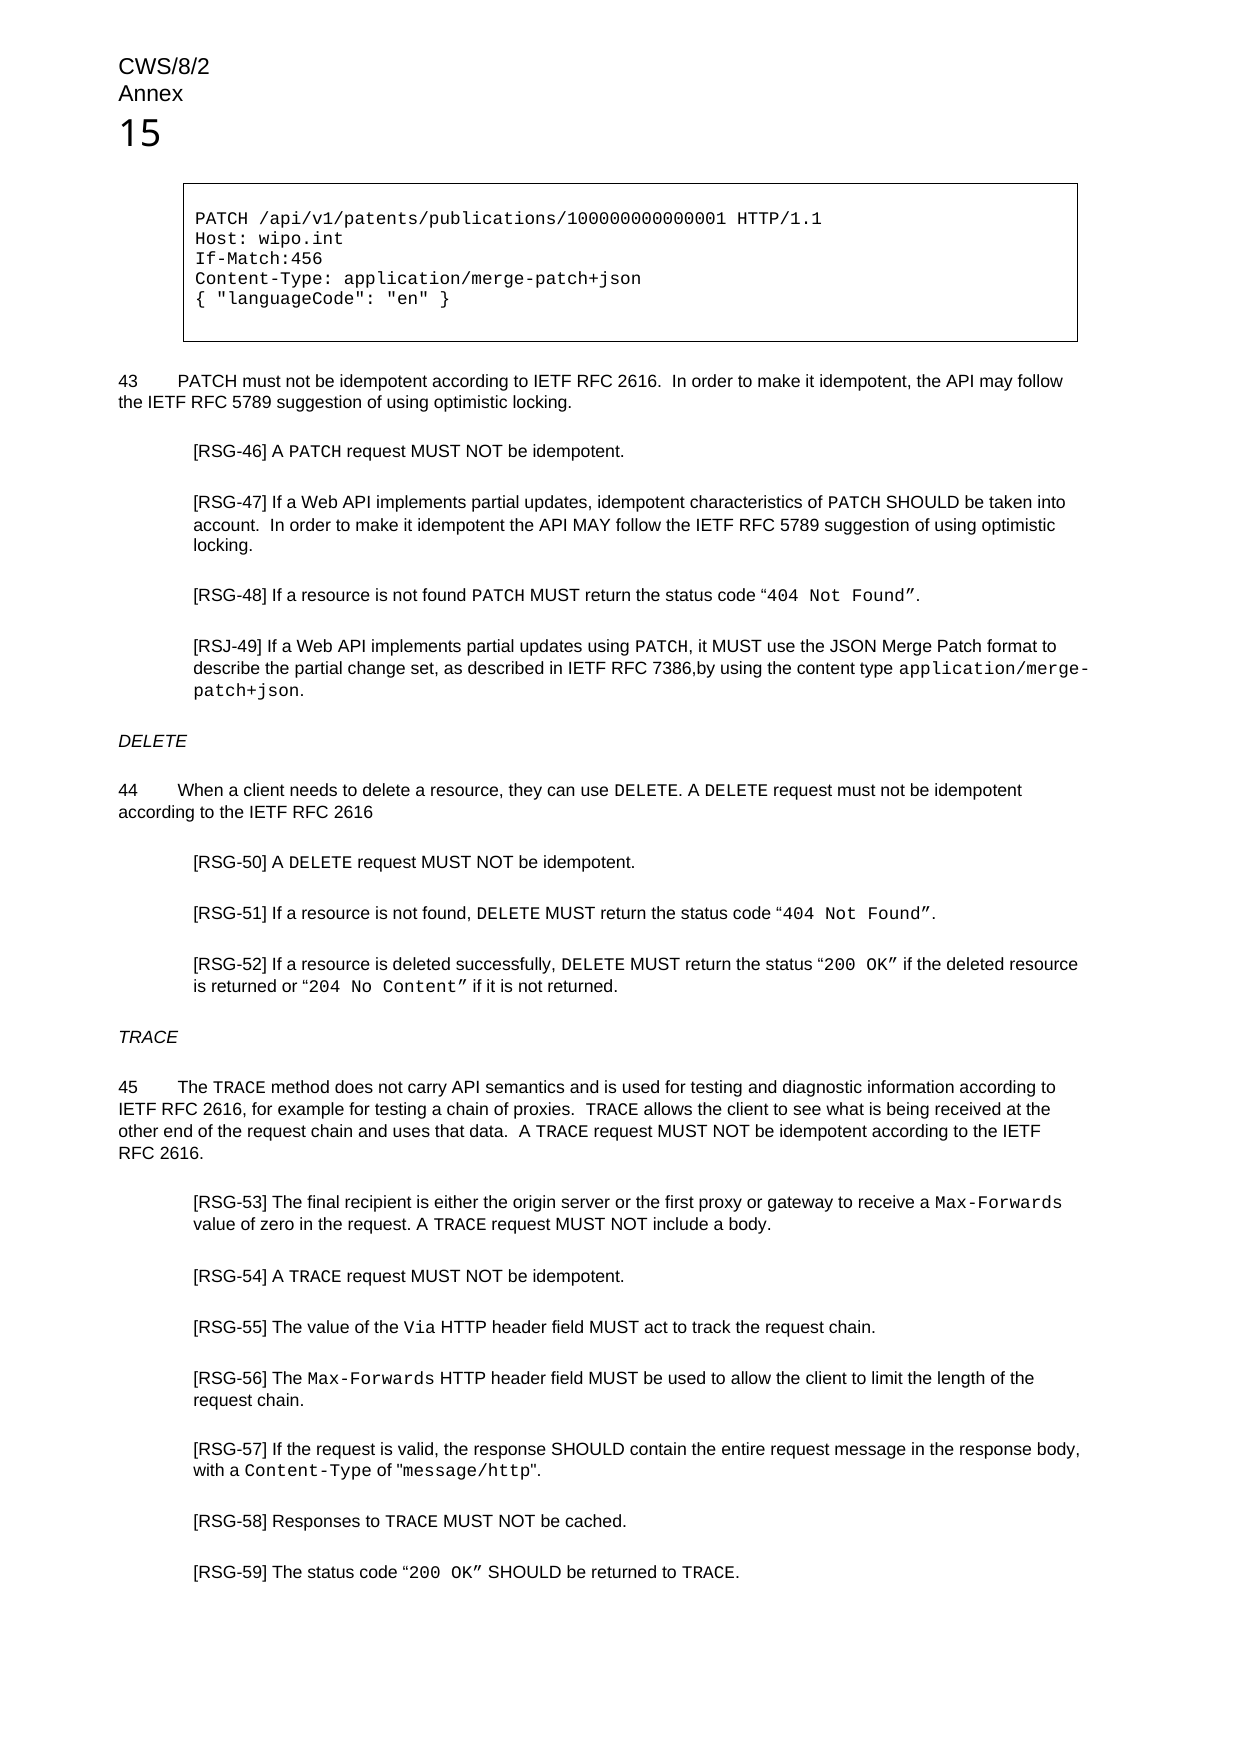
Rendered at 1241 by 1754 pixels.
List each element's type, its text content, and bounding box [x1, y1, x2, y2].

text DELETE [118, 731, 1092, 751]
text [RSG-46] A PATCH request MUST NOT be idempotent. [193, 441, 1092, 463]
text When a client needs to delete a resource, they can use DELETE. A DELETE request must not be idempotent according to the IETF RFC 2616 [118, 780, 1092, 822]
table_header PATCH /api/v1/patents/publications/100000000000001 HTTP/1.1 Host: wipo.int If-Match:456 Content-Type: application/merge-patch+json { "languageCode": "en" } [184, 184, 1077, 341]
text [RSG-48] If a resource is not found PATCH MUST return the status code “404 Not Found”. [118, 584, 1092, 606]
text [RSG-56] The Max-Forwards HTTP header field MUST be used to allow the client to limit the length of the request chain. [193, 1368, 1092, 1410]
text PATCH must not be idempotent according to IETF RFC 2616. In order to make it idempotent, the API may follow the IETF RFC 5789 suggestion of using optimistic locking. [118, 371, 1092, 412]
text [RSG-51] If a resource is not found, DELETE MUST return the status code “404 Not Found”. [118, 903, 1092, 925]
text [RSG-53] The final recipient is either the origin server or the first proxy or gateway to receive a Max-Forwards value of zero in the request. A TRACE request MUST NOT include a body. [193, 1192, 1092, 1236]
text [RSG-54] A TRACE request MUST NOT be idempotent. [118, 1265, 1092, 1287]
text [RSG-55] The value of the Via HTTP header field MUST act to track the request chain. [118, 1316, 1092, 1338]
text The TRACE method does not carry API semantics and is used for testing and diagnostic information according to IETF RFC 2616, for example for testing a chain of proxies. TRACE allows the client to see what is being received at the other end of the request chain and uses that data. A TRACE request MUST NOT be idempotent according to the IETF RFC 2616. [118, 1077, 1092, 1163]
text [RSG-59] The status code “200 OK” SHOULD be returned to TRACE. [118, 1562, 1092, 1584]
text [RSG-50] A DELETE request MUST NOT be idempotent. [193, 852, 1092, 874]
text [RSG-57] If the request is valid, the response SHOULD contain the entire request message in the response body, with a Content-Type of "message/http". [193, 1439, 1092, 1482]
text [RSJ-49] If a Web API implements partial updates using PATCH, it MUST use the JSON Merge Patch format to describe the partial change set, as described in IETF RFC 7386,by using the content type application/merge-patch+json. [193, 635, 1092, 701]
text [RSG-52] If a resource is deleted successfully, DELETE MUST return the status “200 OK” if the deleted resource is returned or “204 No Content” if it is not returned. [193, 954, 1092, 998]
text [RSG-58] Responses to TRACE MUST NOT be cached. [118, 1511, 1092, 1533]
text [RSG-47] If a Web API implements partial updates, idempotent characteristics of PATCH SHOULD be taken into account. In order to make it idempotent the API MAY follow the IETF RFC 5789 suggestion of using optimistic locking. [193, 492, 1092, 555]
text TRACE [118, 1027, 1092, 1047]
